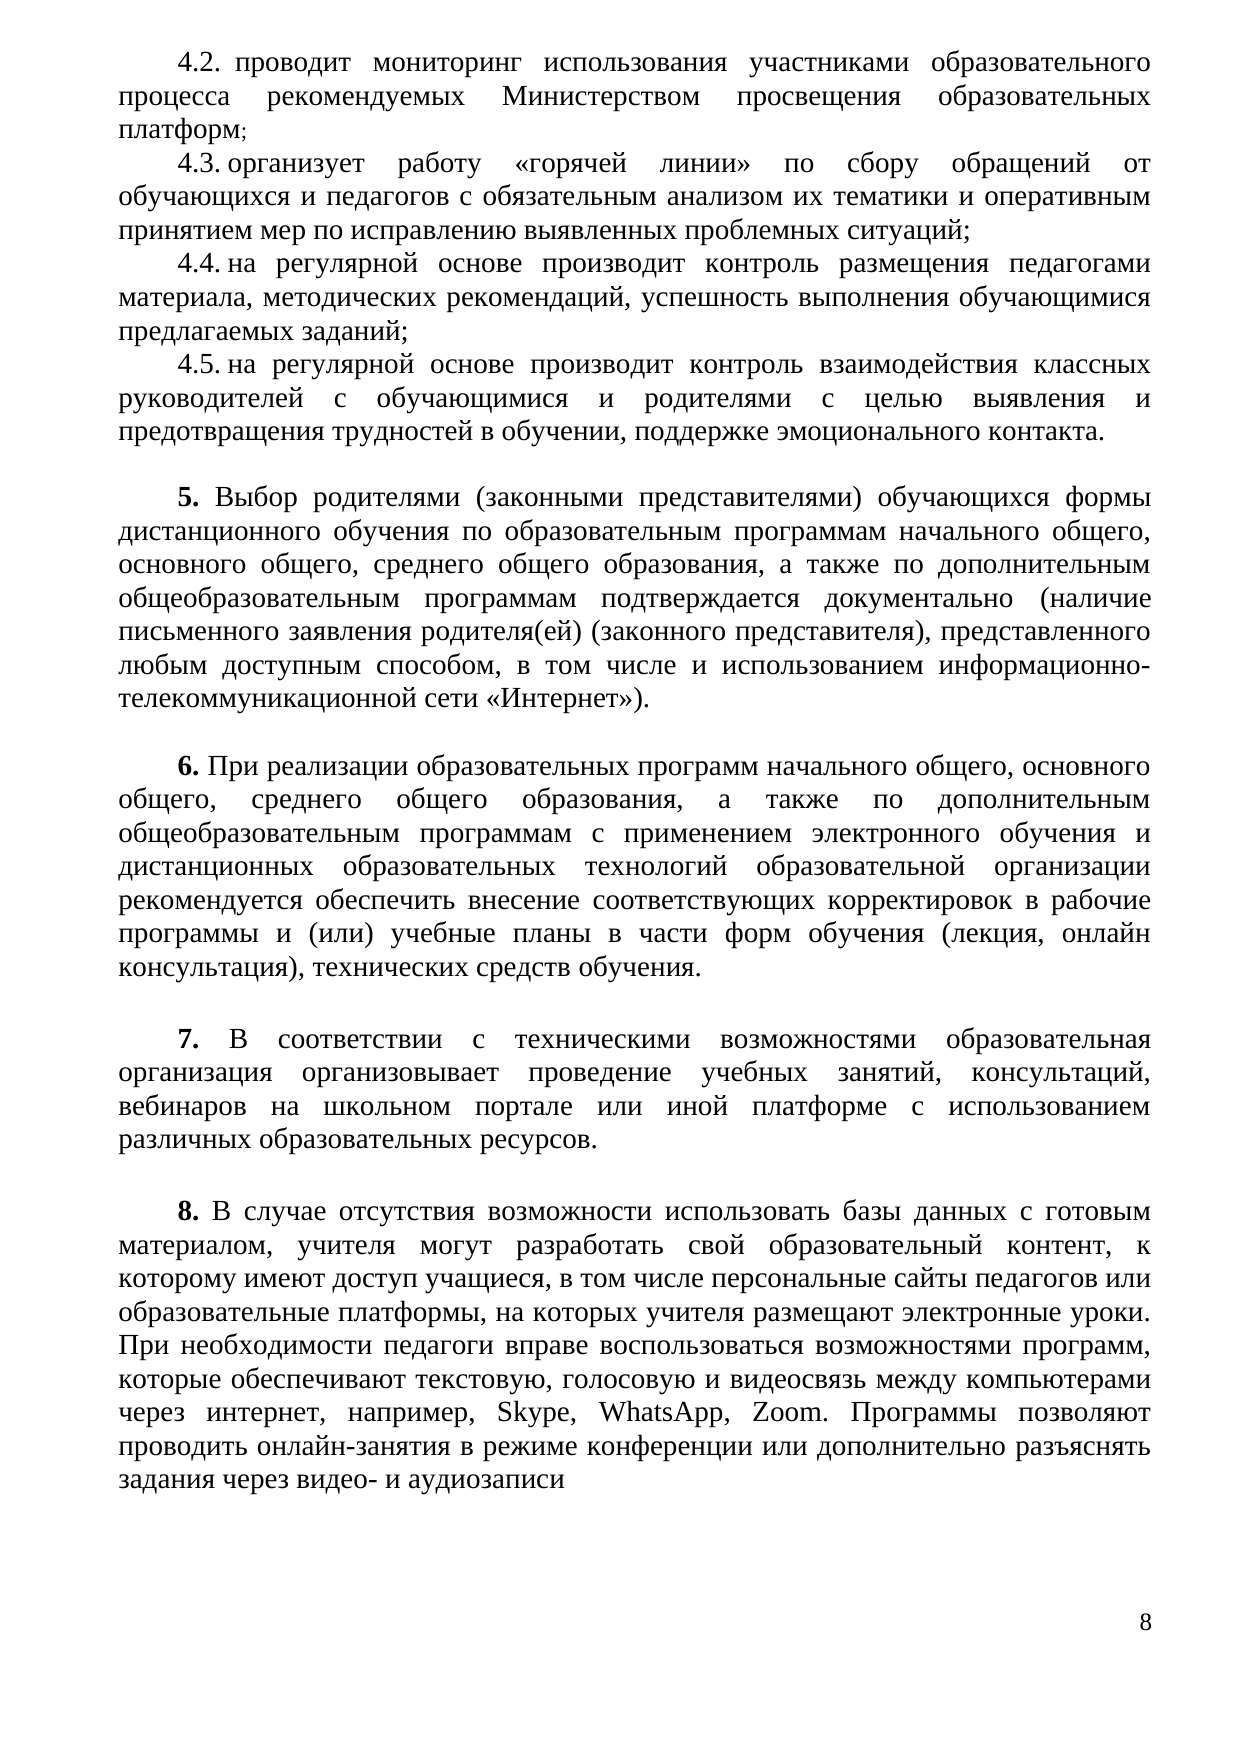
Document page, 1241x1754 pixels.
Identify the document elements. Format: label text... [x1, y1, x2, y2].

list 7. В соответствии с техническими возможностями образовательная организация организовывает проведение учебных занятий, консультаций, вебинаров на школьном портале или иной платформе с использованием различных образовательных ресурсов. [118, 1021, 1152, 1155]
list организует работу «горячей линии» по сбору обращений от обучающихся и педагогов с обязательным анализом их тематики и оперативным принятием мер по исправлению выявленных проблемных ситуаций; [118, 145, 1152, 246]
list 5. Выбор родителями (законными представителями) обучающихся формы дистанционного обучения по образовательным программам начального общего, основного общего, среднего общего образования, а также по дополнительным общеобразовательным программам подтверждается документально (наличие письменного заявления родителя(ей) (законного представителя), представленного любым доступным способом, в том числе и использованием информационно-телекоммуникационной сети «Интернет»). [118, 479, 1152, 714]
list на регулярной основе производит контроль взаимодействия классных руководителей с обучающимися и родителями с целью выявления и предотвращения трудностей в обучении, поддержке эмоционального контакта. [118, 346, 1152, 447]
list проводит мониторинг использования участниками образовательного процесса рекомендуемых Министерством просвещения образовательных платформ; [118, 44, 1152, 145]
list на регулярной основе производит контроль размещения педагогами материала, методических рекомендаций, успешность выполнения обучающимися предлагаемых заданий; [118, 246, 1152, 346]
list 8. В случае отсутствия возможности использовать базы данных с готовым материалом, учителя могут разработать свой образовательный контент, к которому имеют доступ учащиеся, в том числе персональные сайты педагогов или образовательные платформы, на которых учителя размещают электронные уроки. При необходимости педагоги вправе воспользоваться возможностями программ, которые обеспечивают текстовую, голосовую и видеосвязь между компьютерами через интернет, например, Skype, WhatsApp, Zoom. Программы позволяют проводить онлайн-занятия в режиме конференции или дополнительно разъяснять задания через видео- и аудиозаписи [118, 1193, 1152, 1495]
list 6. При реализации образовательных программ начального общего, основного общего, среднего общего образования, а также по дополнительным общеобразовательным программам с применением электронного обучения и дистанционных образовательных технологий образовательной организации рекомендуется обеспечить внесение соответствующих корректировок в рабочие программы и (или) учебные планы в части форм обучения (лекция, онлайн консультация), технических средств обучения. [118, 748, 1152, 982]
